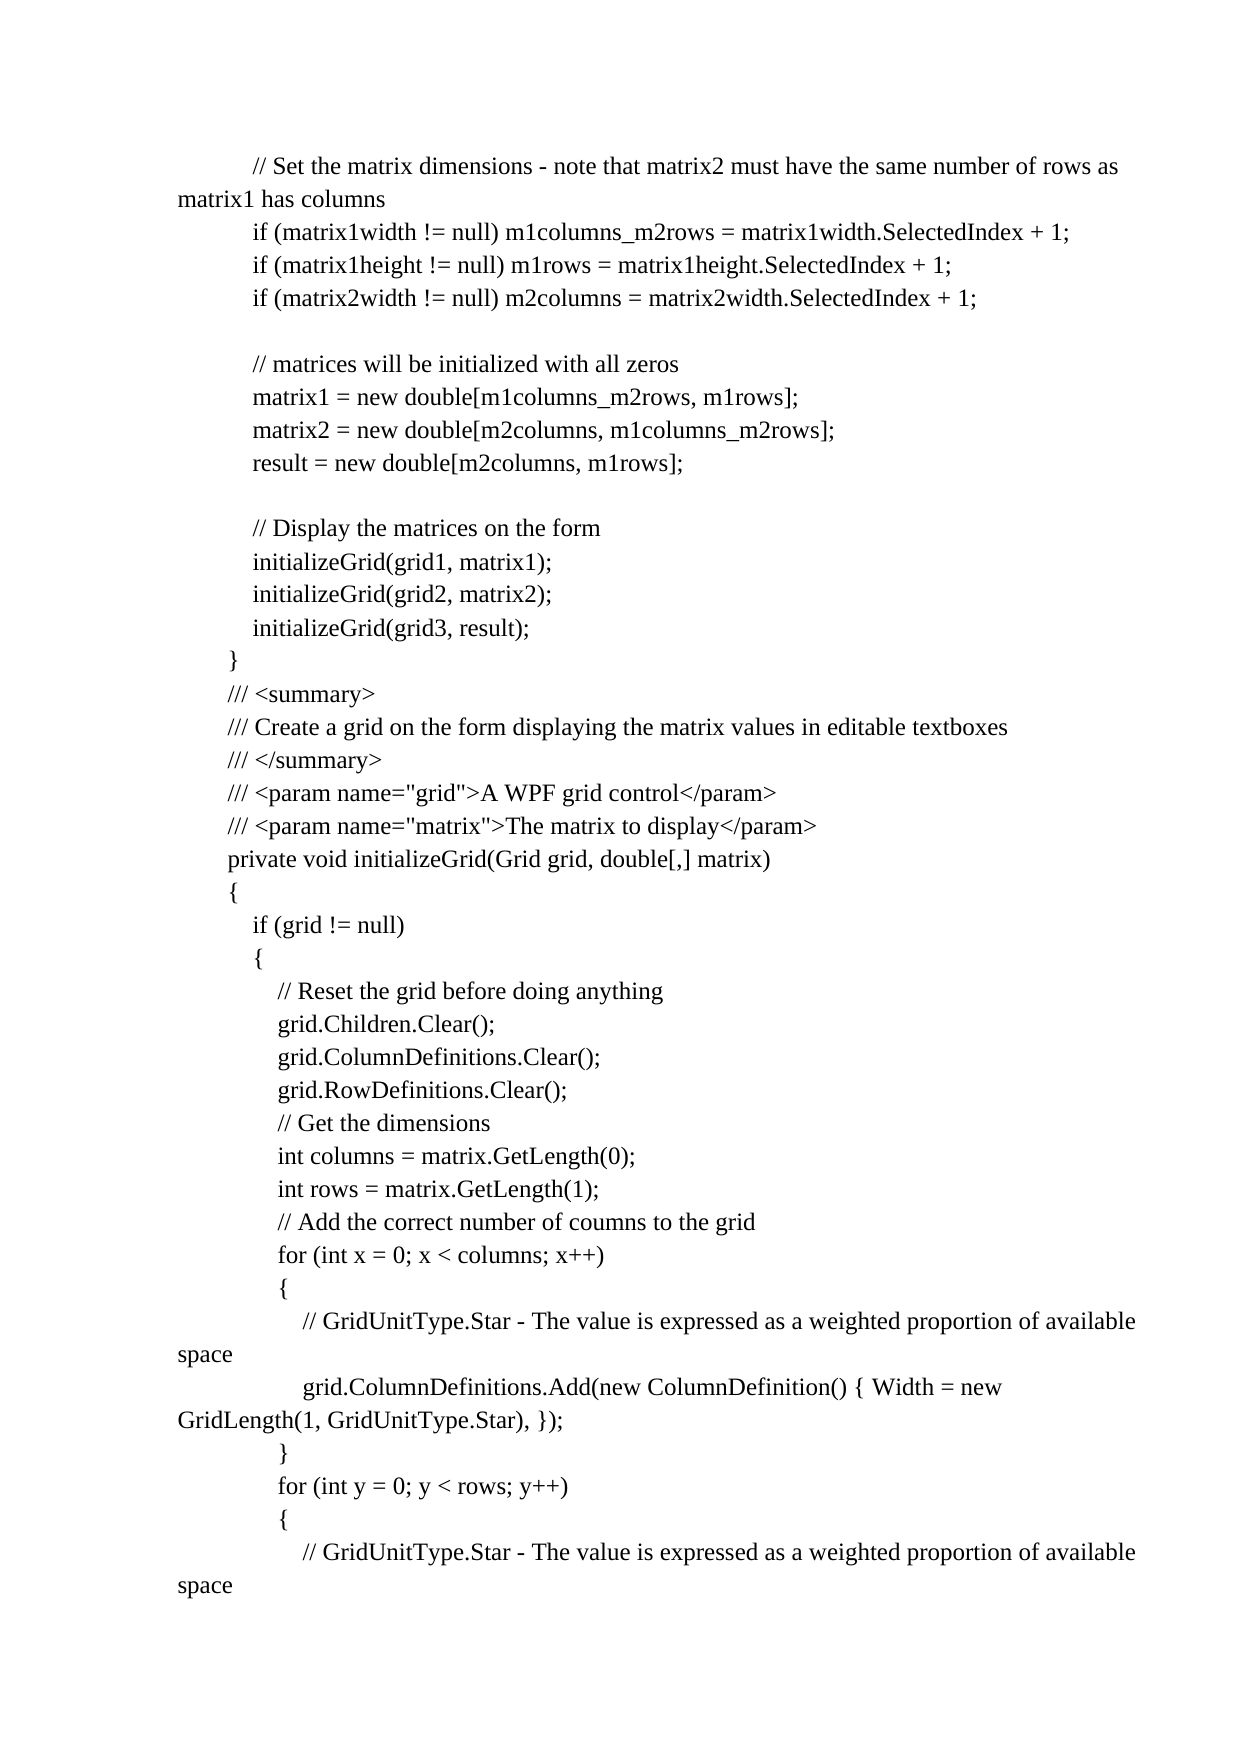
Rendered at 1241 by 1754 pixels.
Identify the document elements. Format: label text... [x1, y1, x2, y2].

text private void initializeGrid(Grid grid, double[,] matrix) [177, 844, 1152, 872]
text int rows = matrix.GetLength(1); [177, 1174, 1152, 1203]
text { [177, 877, 1152, 906]
text if (matrix1width != null) m1columns_m2rows = matrix1width.SelectedIndex + 1; [177, 217, 1152, 246]
text for (int x = 0; x < columns; x++) [177, 1240, 1152, 1269]
text /// <param name="matrix">The matrix to display</param> [177, 811, 1152, 839]
text initializeGrid(grid2, matrix2); [177, 579, 1152, 608]
text // Get the dimensions [177, 1108, 1152, 1137]
text grid.RowDefinitions.Clear(); [177, 1075, 1152, 1104]
text if (matrix2width != null) m2columns = matrix2width.SelectedIndex + 1; [177, 283, 1152, 312]
text result = new double[m2columns, m1rows]; [177, 448, 1152, 477]
text matrix1 = new double[m1columns_m2rows, m1rows]; [177, 382, 1152, 411]
text // GridUnitType.Star - The value is expressed as a weighted proportion of available space [177, 1306, 1152, 1368]
text initializeGrid(grid3, result); [177, 613, 1152, 641]
text /// Create a grid on the form displaying the matrix values in editable textboxes [177, 712, 1152, 740]
text /// </summary> [177, 745, 1152, 773]
text /// <summary> [177, 679, 1152, 707]
text } [177, 1438, 1152, 1467]
text } [177, 646, 1152, 674]
text { [177, 1504, 1152, 1533]
text initializeGrid(grid1, matrix1); [177, 547, 1152, 575]
text grid.ColumnDefinitions.Clear(); [177, 1042, 1152, 1071]
text // GridUnitType.Star - The value is expressed as a weighted proportion of available space [177, 1537, 1152, 1599]
text for (int y = 0; y < rows; y++) [177, 1471, 1152, 1500]
text // matrices will be initialized with all zeros [177, 349, 1152, 378]
text // Reset the grid before doing anything [177, 976, 1152, 1004]
text // Set the matrix dimensions - note that matrix2 must have the same number of rows as matrix1 has columns [177, 151, 1152, 213]
text // Display the matrices on the form [177, 513, 1152, 542]
text // Add the correct number of coumns to the grid [177, 1207, 1152, 1236]
text if (matrix1height != null) m1rows = matrix1height.SelectedIndex + 1; [177, 250, 1152, 279]
text if (grid != null) [177, 910, 1152, 938]
text /// <param name="grid">A WPF grid control</param> [177, 778, 1152, 806]
text grid.Children.Clear(); [177, 1009, 1152, 1038]
text grid.ColumnDefinitions.Add(new ColumnDefinition() { Width = new GridLength(1, GridUnitType.Star), }); [177, 1372, 1152, 1434]
text int columns = matrix.GetLength(0); [177, 1141, 1152, 1170]
text { [177, 1273, 1152, 1302]
text matrix2 = new double[m2columns, m1columns_m2rows]; [177, 415, 1152, 444]
text { [177, 943, 1152, 972]
